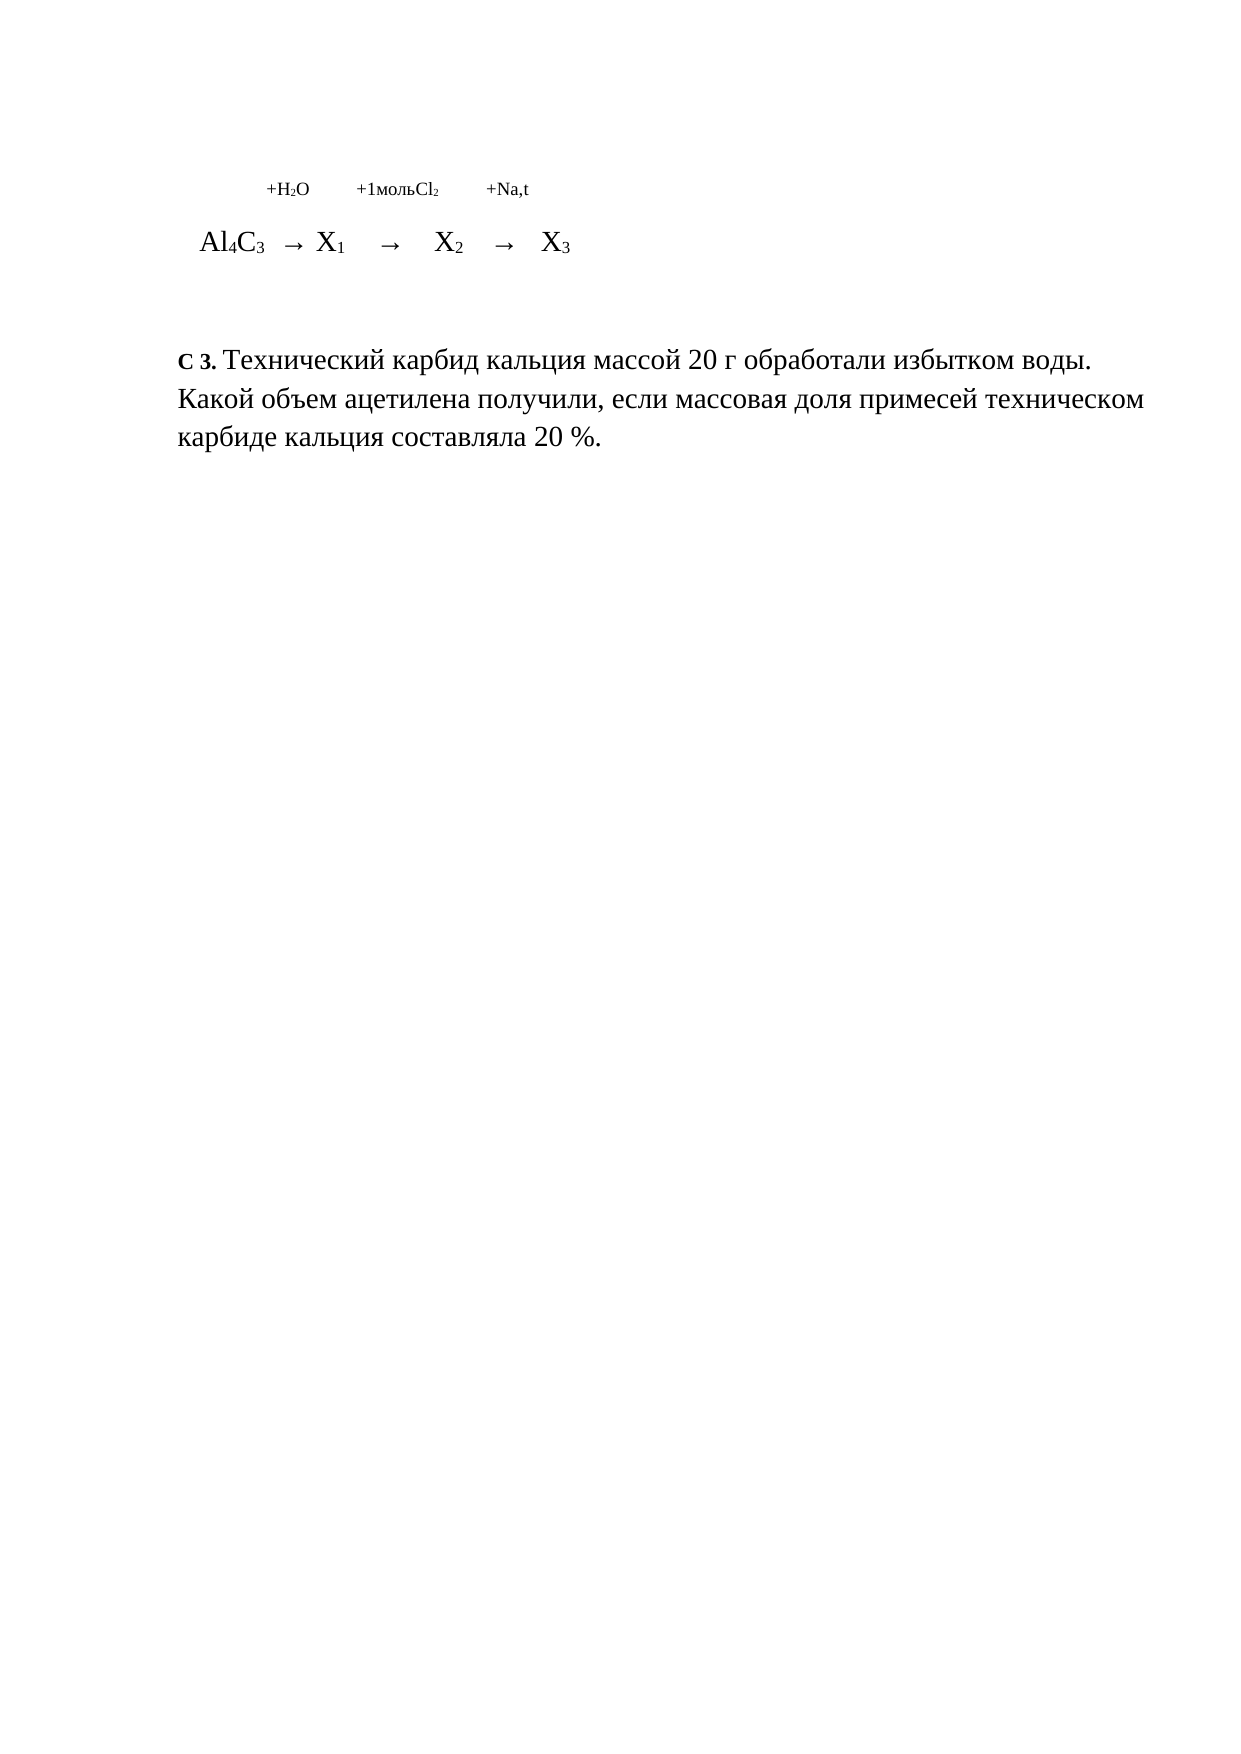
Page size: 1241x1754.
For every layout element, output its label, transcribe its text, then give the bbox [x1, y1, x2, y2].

text С 3. Технический карбид кальция массой обработали избытком воды. Какой объем ацетилена получили, если массовая доля примесей техническом карбиде кальция составляла 20 %. [177, 342, 1152, 453]
text +H2O +1мольCl2 +Nа,t [177, 177, 1152, 199]
text Al4C3 → X1 → X2 → X3 [177, 224, 1152, 257]
